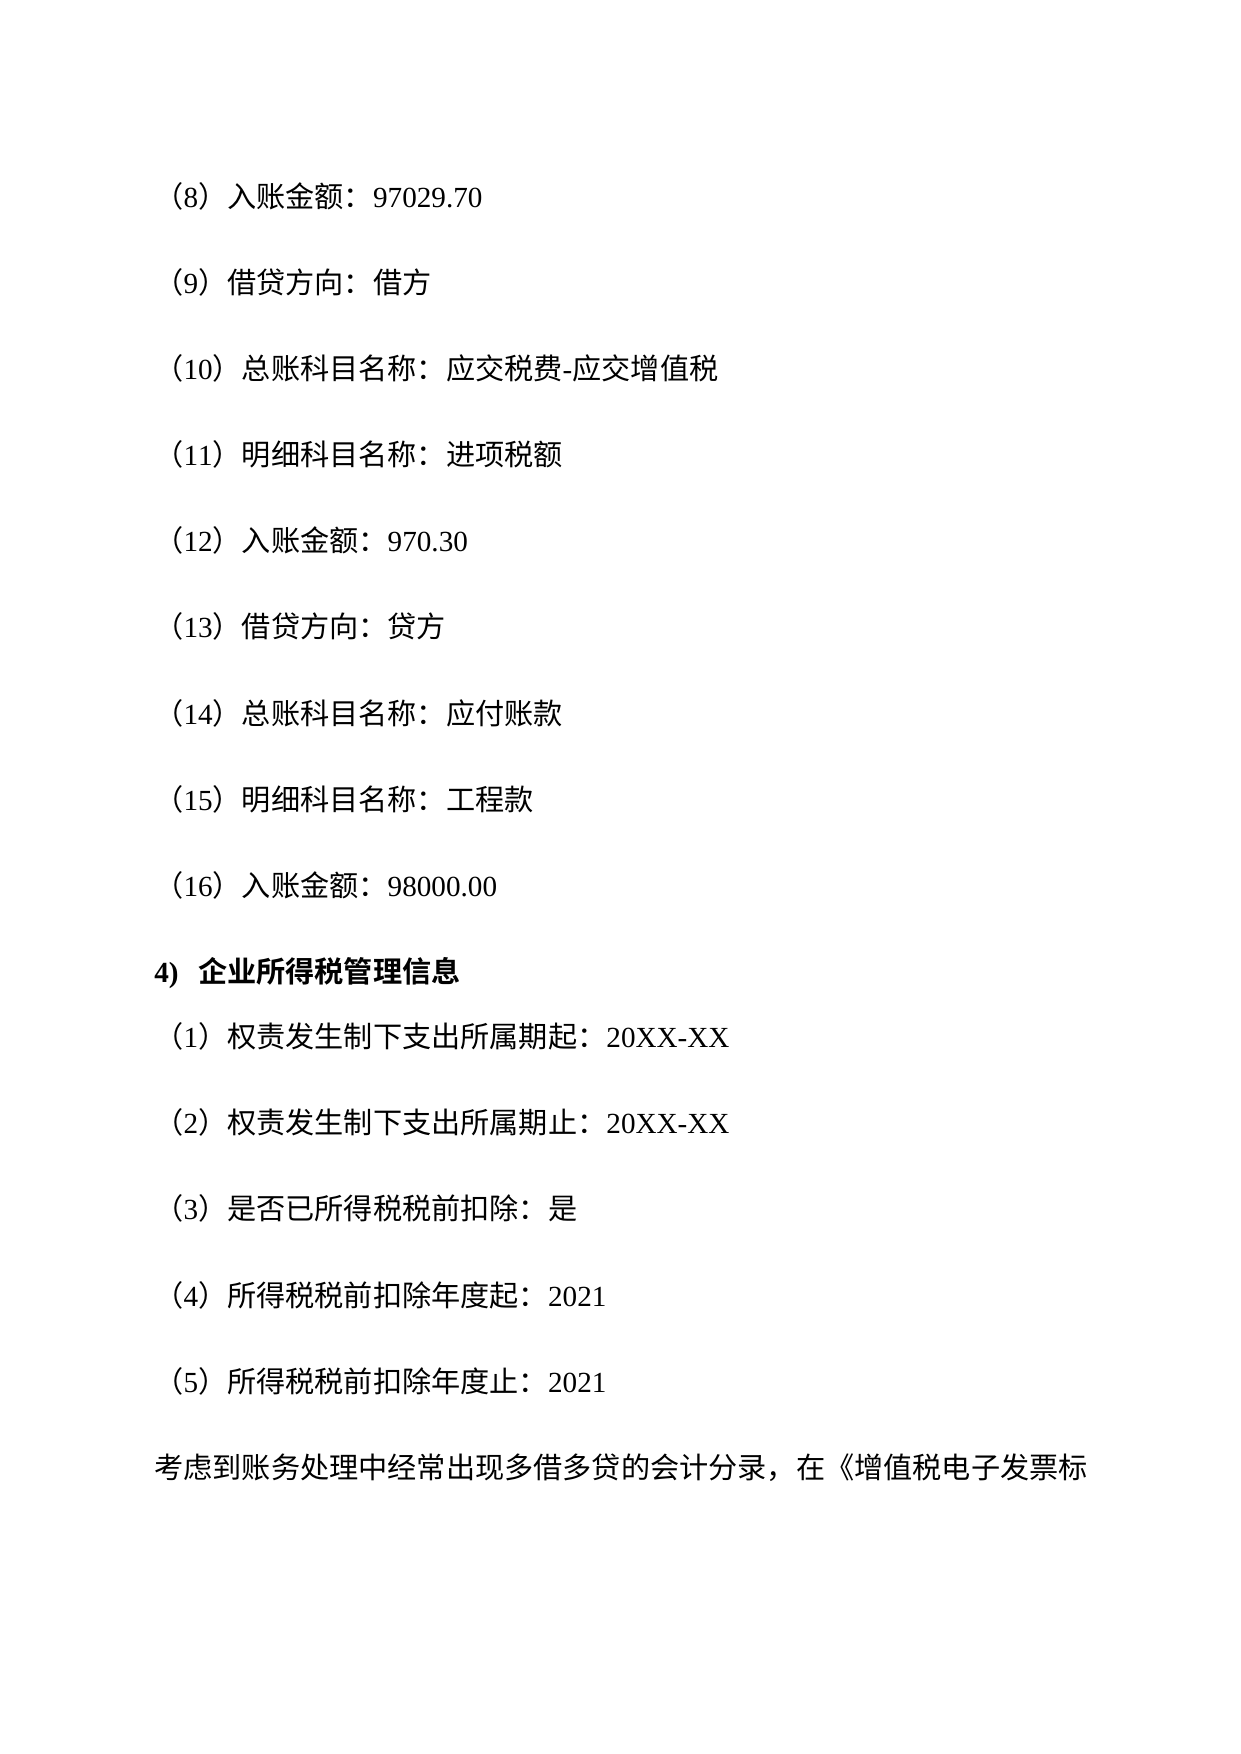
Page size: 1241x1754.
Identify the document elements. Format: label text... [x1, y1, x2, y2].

text （8）入账金额：97029.70 [96, 162, 1104, 227]
text （13）借贷方向：贷方 [96, 593, 1104, 658]
text （10）总账科目名称：应交税费-应交增值税 [96, 334, 1104, 399]
text （1）权责发生制下支出所属期起：20XX-XX [96, 1002, 1104, 1067]
text （15）明细科目名称：工程款 [96, 765, 1104, 830]
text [96, 1433, 1104, 1498]
text （9）借贷方向：借方 [96, 248, 1104, 313]
text （12）入账金额：970.30 [96, 507, 1104, 572]
text （5）所得税税前扣除年度止：2021 [96, 1347, 1104, 1412]
text （3）是否已所得税税前扣除：是 [96, 1174, 1104, 1239]
text （16）入账金额：98000.00 [96, 851, 1104, 916]
text （14）总账科目名称：应付账款 [96, 679, 1104, 744]
list 企业所得税管理信息 [154, 937, 1104, 1002]
text （2）权责发生制下支出所属期止：20XX-XX [96, 1088, 1104, 1153]
text （11）明细科目名称：进项税额 [96, 420, 1104, 485]
text （4）所得税税前扣除年度起：2021 [96, 1261, 1104, 1326]
